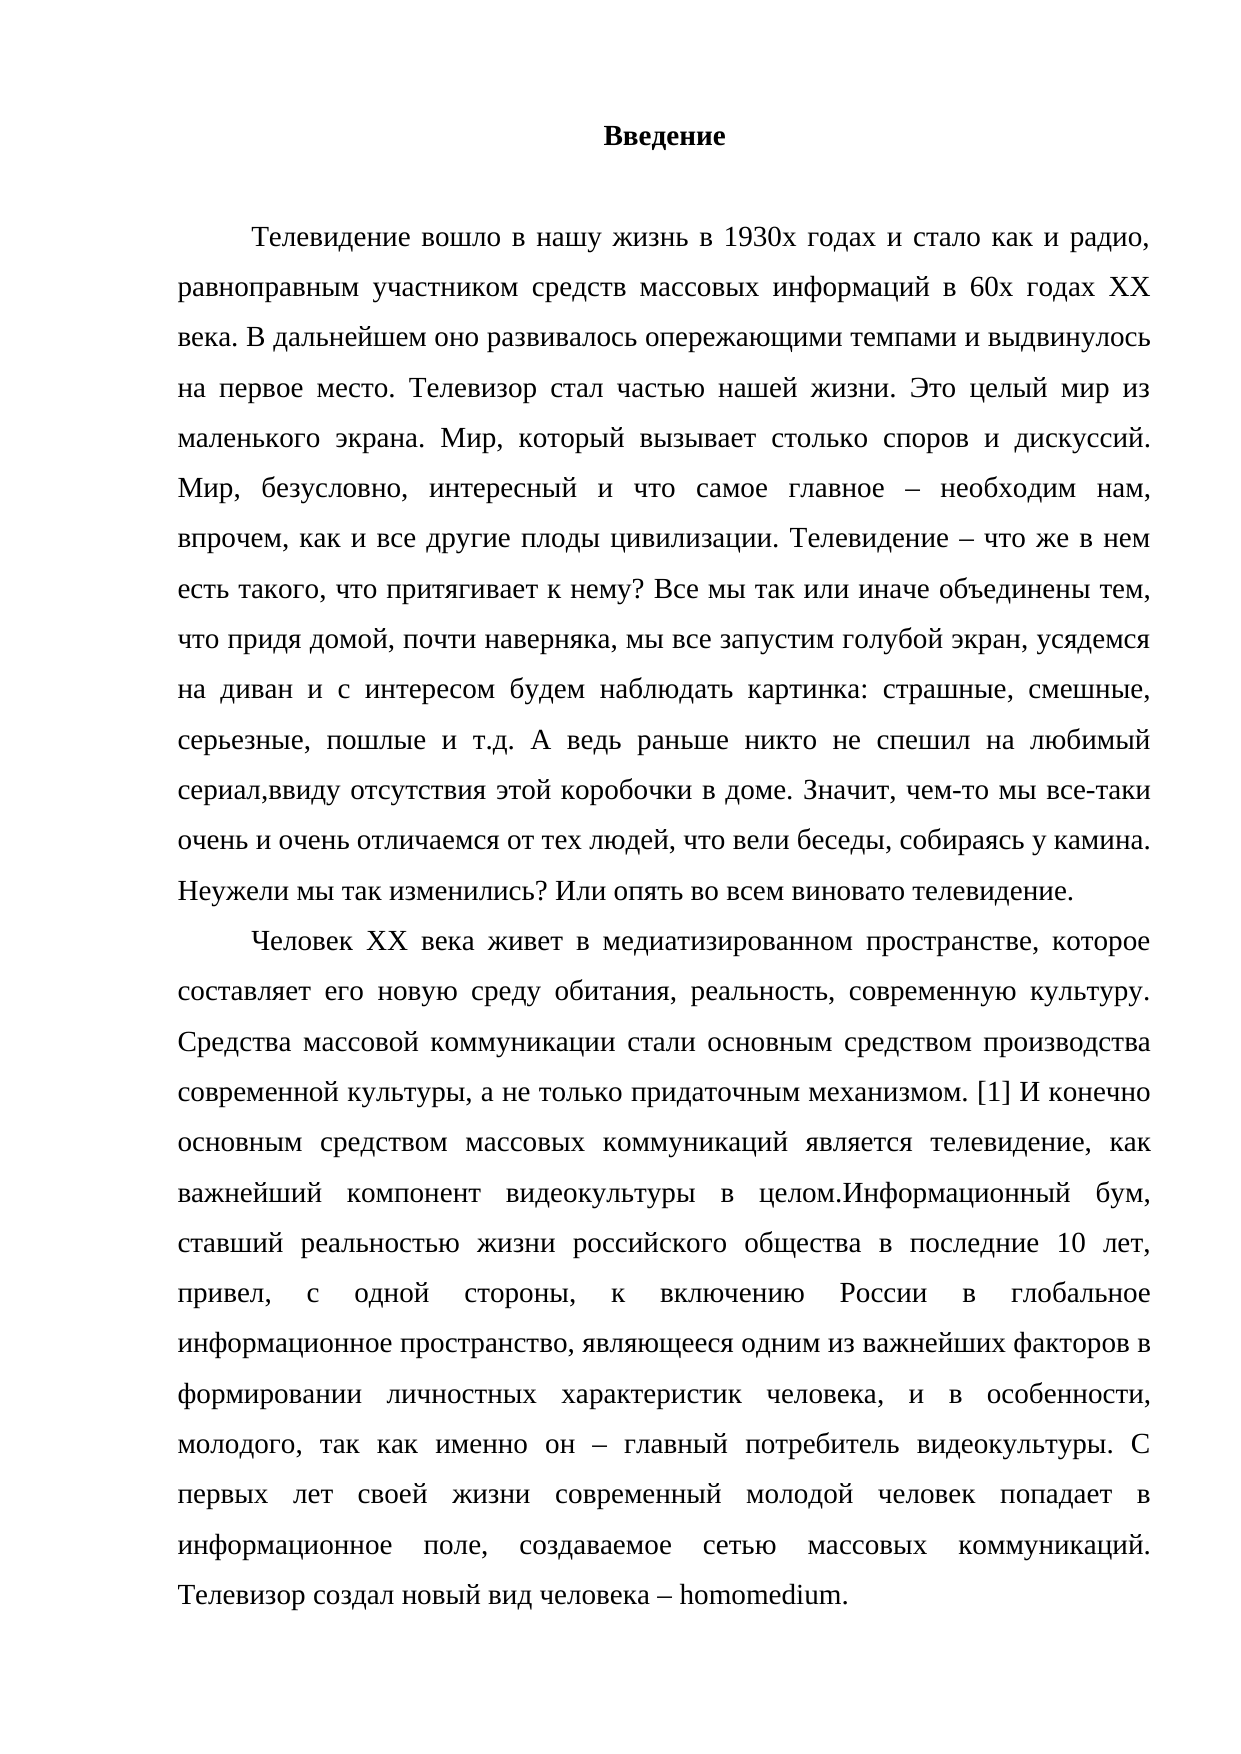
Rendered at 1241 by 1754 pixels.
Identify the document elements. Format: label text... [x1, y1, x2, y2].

text Человек ХХ века живет в медиатизированном пространстве, которое составляет его новую среду обитания, реальность, современную культуру. Средства массовой коммуникации стали основным средством производства современной культуры, а не только придаточным механизмом. [1] И конечно основным средством массовых коммуникаций является телевидение, как важнейший компонент видеокультуры в целом.Информационный бум, ставший реальностью жизни российского общества в последние 10 лет, привел, с одной стороны, к включению России в глобальное информационное пространство, являющееся одним из важнейших факторов в формировании личностных характеристик человека, и в особенности, молодого, так как именно он – главный потребитель видеокультуры. С первых лет своей жизни современный молодой человек попадает в информационное поле, создаваемое сетью массовых коммуникаций. Телевизор создал новый вид человека – homomedium. [177, 923, 1152, 1611]
text Телевидение вошло в нашу жизнь в 1930х годах и стало как и радио, равноправным участником средств массовых информаций в 60х годах ХХ века. В дальнейшем оно развивалось опережающими темпами и выдвинулось на первое место. Телевизор стал частью нашей жизни. Это целый мир из маленького экрана. Мир, который вызывает столько споров и дискуссий. Мир, безусловно, интересный и что самое главное – необходим нам, впрочем, как и все другие плоды цивилизации. Телевидение – что же в нем есть такого, что притягивает к нему? Все мы так или иначе объединены тем, что придя домой, почти наверняка, мы все запустим голубой экран, усядемся на диван и с интересом будем наблюдать картинка: страшные, смешные, серьезные, пошлые и т.д. А ведь раньше никто не спешил на любимый сериал,ввиду отсутствия этой коробочки в доме. Значит, чем-то мы все-таки очень и очень отличаемся от тех людей, что вели беседы, собираясь у камина. Неужели мы так изменились? Или опять во всем виновато телевидение. [177, 219, 1152, 906]
text Введение [177, 118, 1152, 152]
